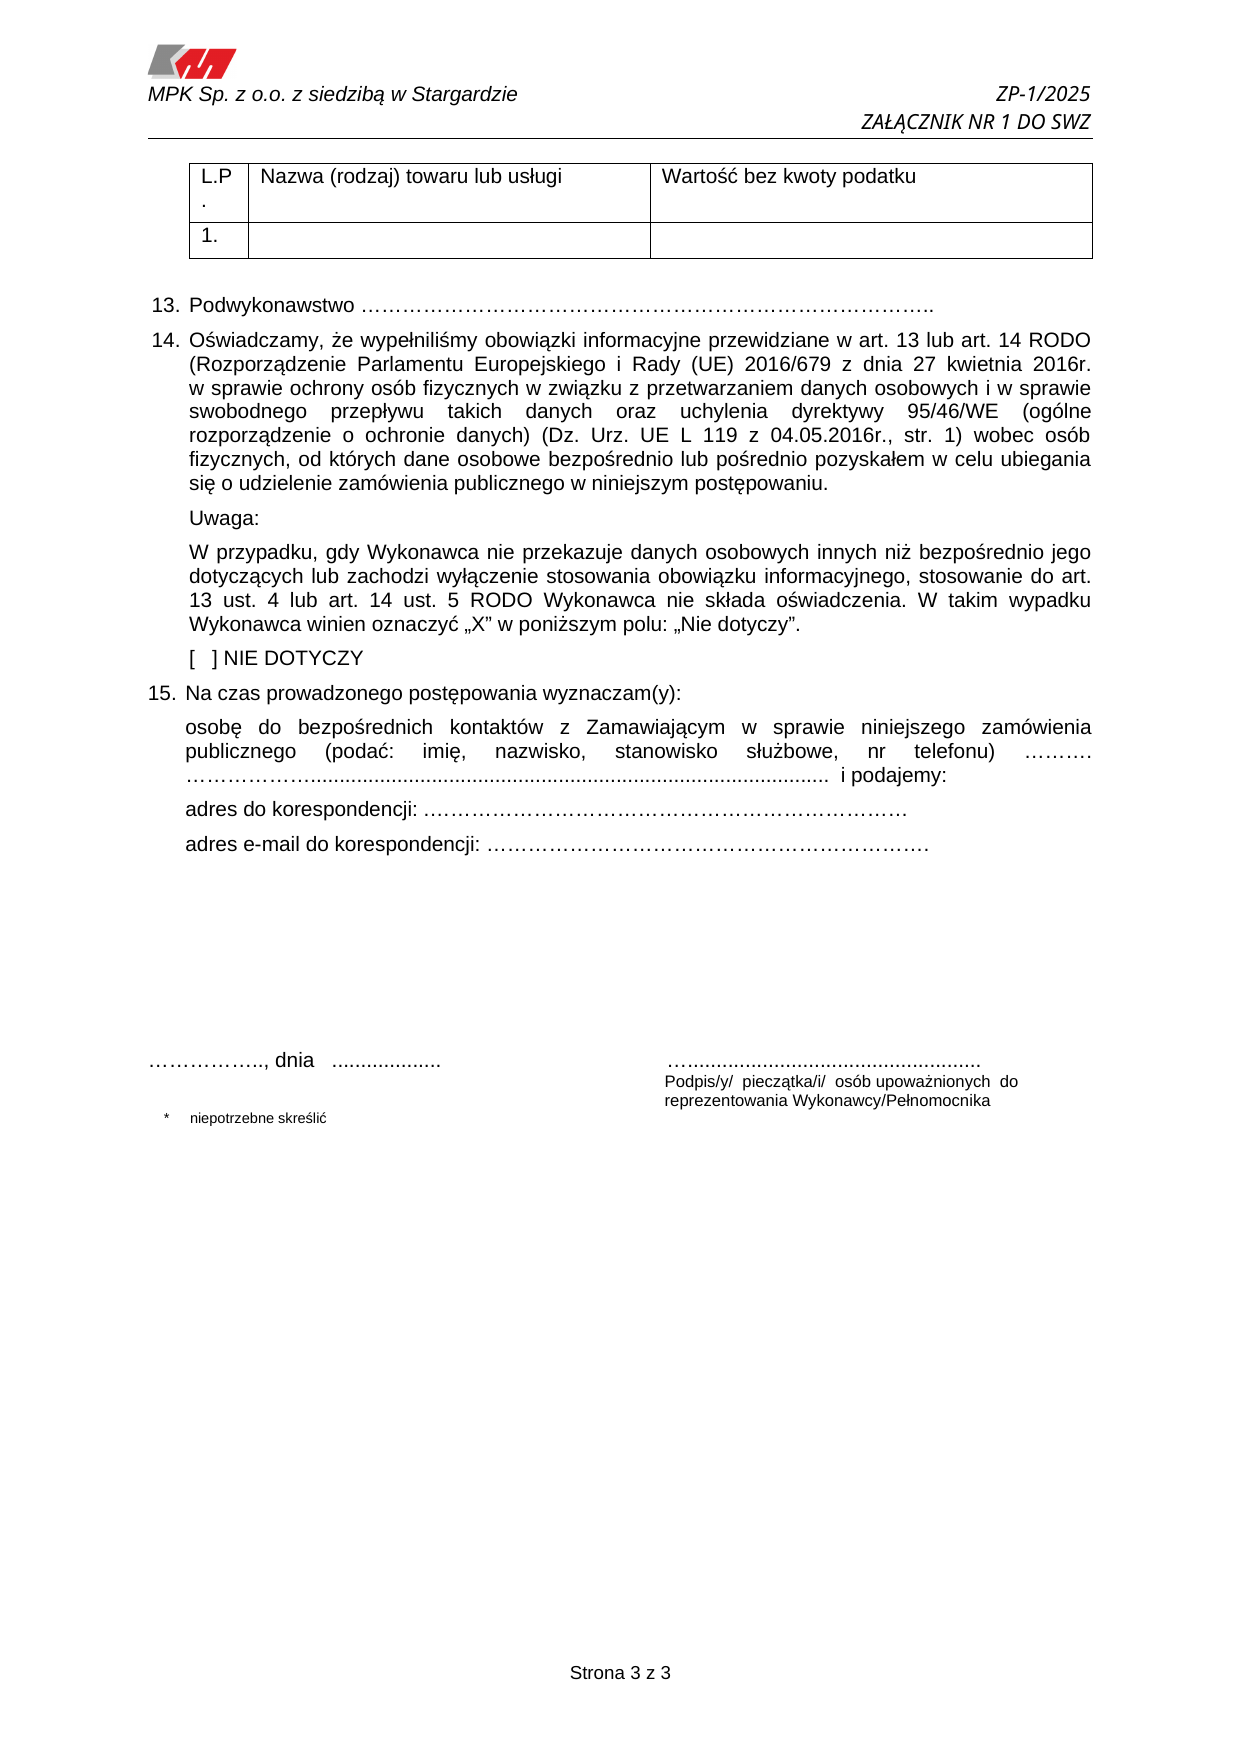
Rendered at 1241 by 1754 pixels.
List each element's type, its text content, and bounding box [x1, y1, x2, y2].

text adres do korespondencji: .…………………………………………………………… [185, 797, 1093, 821]
list Na czas prowadzonego postępowania wyznaczam(y): [148, 681, 1093, 704]
text * niepotrzebne skreślić [148, 1110, 1093, 1127]
text W przypadku, gdy Wykonawca nie przekazuje danych osobowych innych niż bezpośrednio jego dotyczących lub zachodzi wyłączenie stosowania obowiązku informacyjnego, stosowanie do art. 13 ust. 4 lub art. 14 ust. 5 RODO Wykonawca nie składa oświadczenia. W takim wypadku Wykonawca winien oznaczyć „X” w poniższym polu: „Nie dotyczy”. [189, 540, 1093, 636]
text osobę do bezpośrednich kontaktów z Zamawiającym w sprawie niniejszego zamówienia publicznego (podać: imię, nazwisko, stanowisko służbowe, nr telefonu) ……….……………….......................................................................................... i podajemy: [185, 715, 1093, 787]
table_cell [651, 223, 1092, 258]
picture [147, 44, 237, 79]
list Podwykonawstwo ……………………………………………………………………….. [151, 293, 1093, 317]
table_cell [249, 223, 650, 258]
table_cell 1. [190, 223, 248, 258]
text Podpis/y/ pieczątka/i/ osób upoważnionych do [516, 1072, 1078, 1091]
list Oświadczamy, że wypełniliśmy obowiązki informacyjne przewidziane w art. 13 lub art. 14 RODO (Rozporządzenie Parlamentu Europejskiego i Rady (UE) 2016/679 z dnia 27 kwietnia 2016r. w sprawie ochrony osób fizycznych w związku z przetwarzaniem danych osobowych i w sprawie swobodnego przepływu takich danych oraz uchylenia dyrektywy 95/46/WE (ogólne rozporządzenie o ochronie danych) (Dz. Urz. UE L 119 z 04.05.2016r., str. 1) wobec osób fizycznych, od których dane osobowe bezpośrednio lub pośrednio pozyskałem w celu ubiegania się o udzielenie zamówienia publicznego w niniejszym postępowaniu. [151, 327, 1093, 495]
table_header L.P. [190, 164, 248, 222]
text reprezentowania Wykonawcy/Pełnomocnika [516, 1091, 1078, 1110]
text adres e-mail do korespondencji: ………………………………………………………. [185, 832, 1093, 856]
text Uwaga: [189, 506, 1093, 529]
text [ ] NIE DOTYCZY [189, 646, 1093, 670]
table_header Wartość bez kwoty podatku [651, 164, 1092, 222]
table_header Nazwa (rodzaj) towaru lub usługi [249, 164, 650, 222]
text …………….., dnia ................... …................................................... [148, 1048, 1078, 1072]
